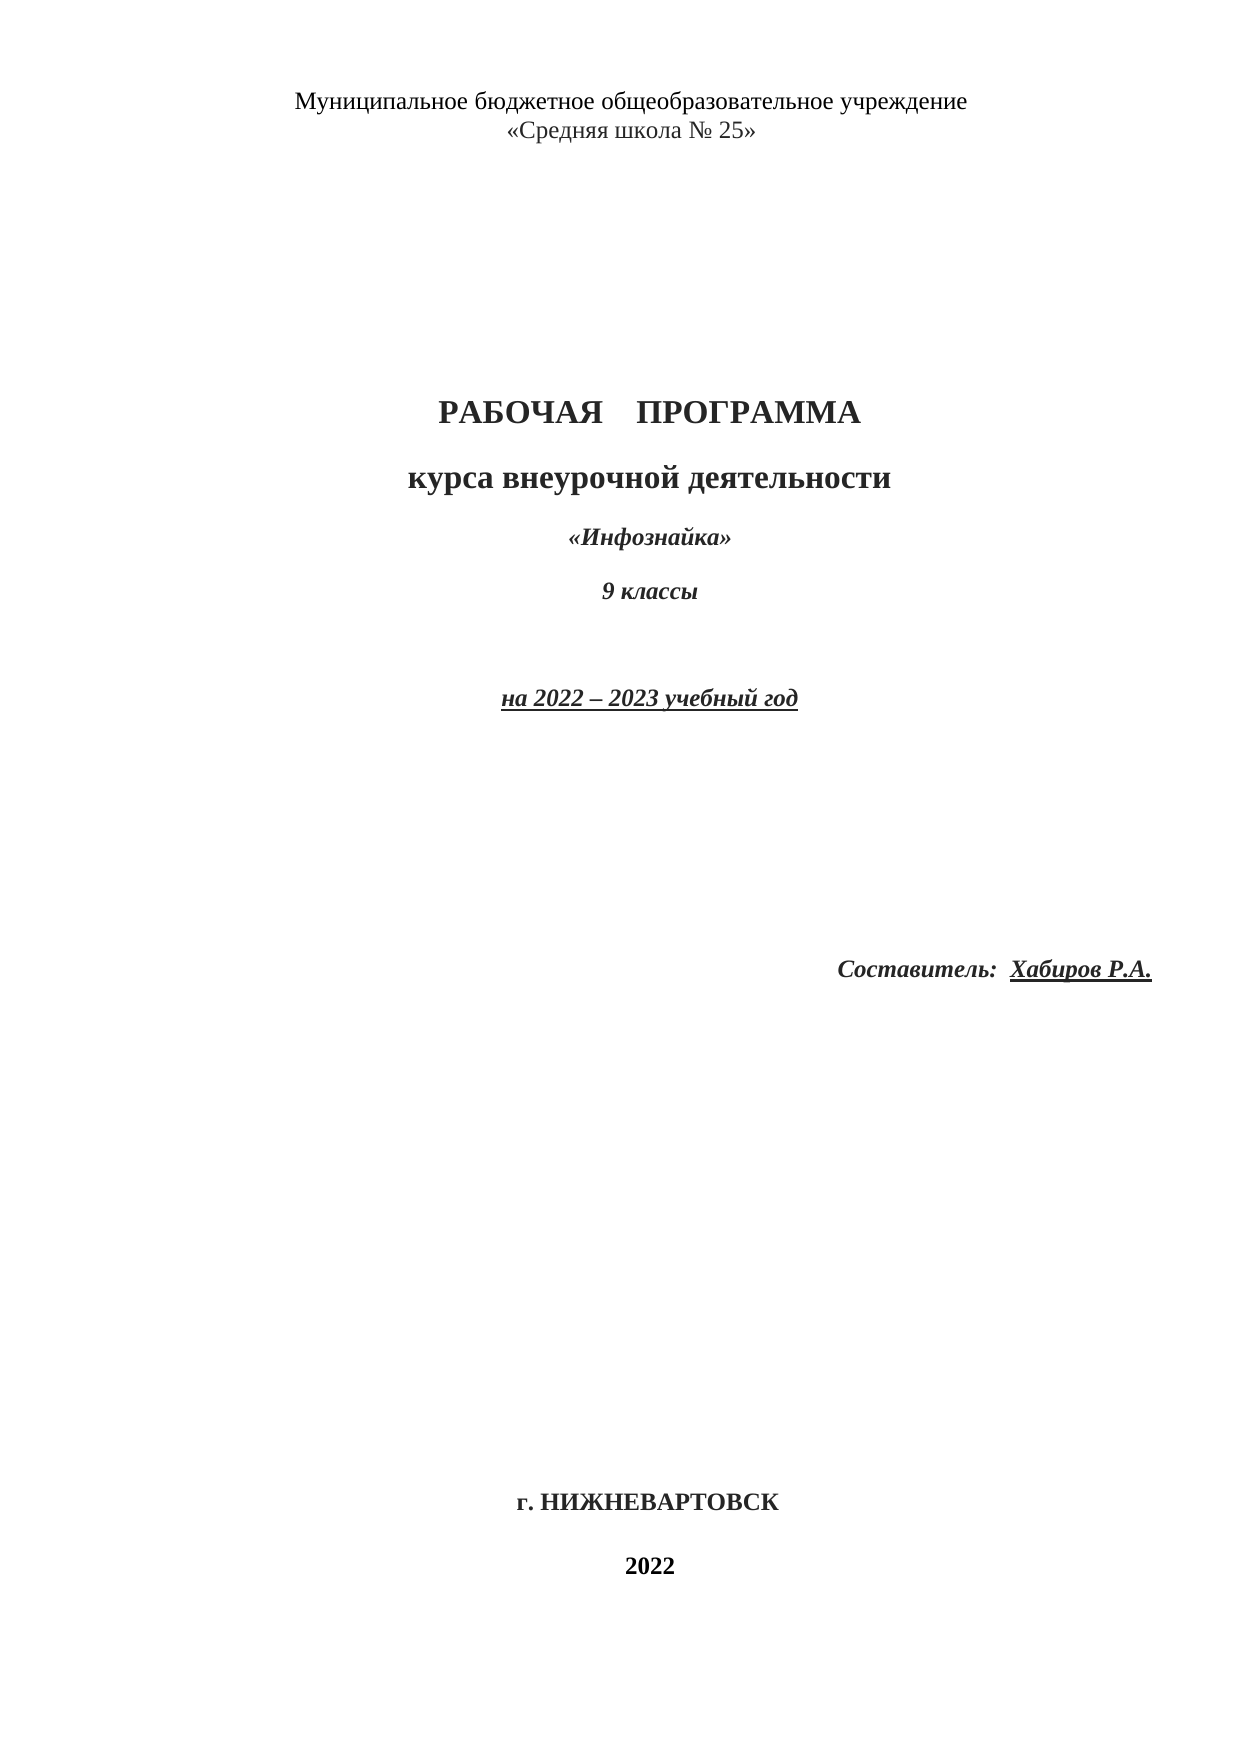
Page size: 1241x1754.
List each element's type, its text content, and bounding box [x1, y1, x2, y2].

subtitle «Инфознайка» 9 классы [568, 522, 732, 605]
text «Средняя школа № 25» [99, 115, 1163, 143]
text Составитель: Хабиров Р.А. [89, 954, 1152, 983]
text Муниципальное бюджетное общеобразовательное учреждение [98, 86, 1163, 115]
title курса внеурочной деятельности [136, 457, 1163, 496]
text 2022 [499, 1551, 800, 1579]
text г. НИЖНЕВАРТОВСК [499, 1487, 800, 1516]
title РАБОЧАЯ ПРОГРАММА [136, 392, 1163, 431]
text на 2022 – 2023 учебный год [136, 683, 1163, 712]
